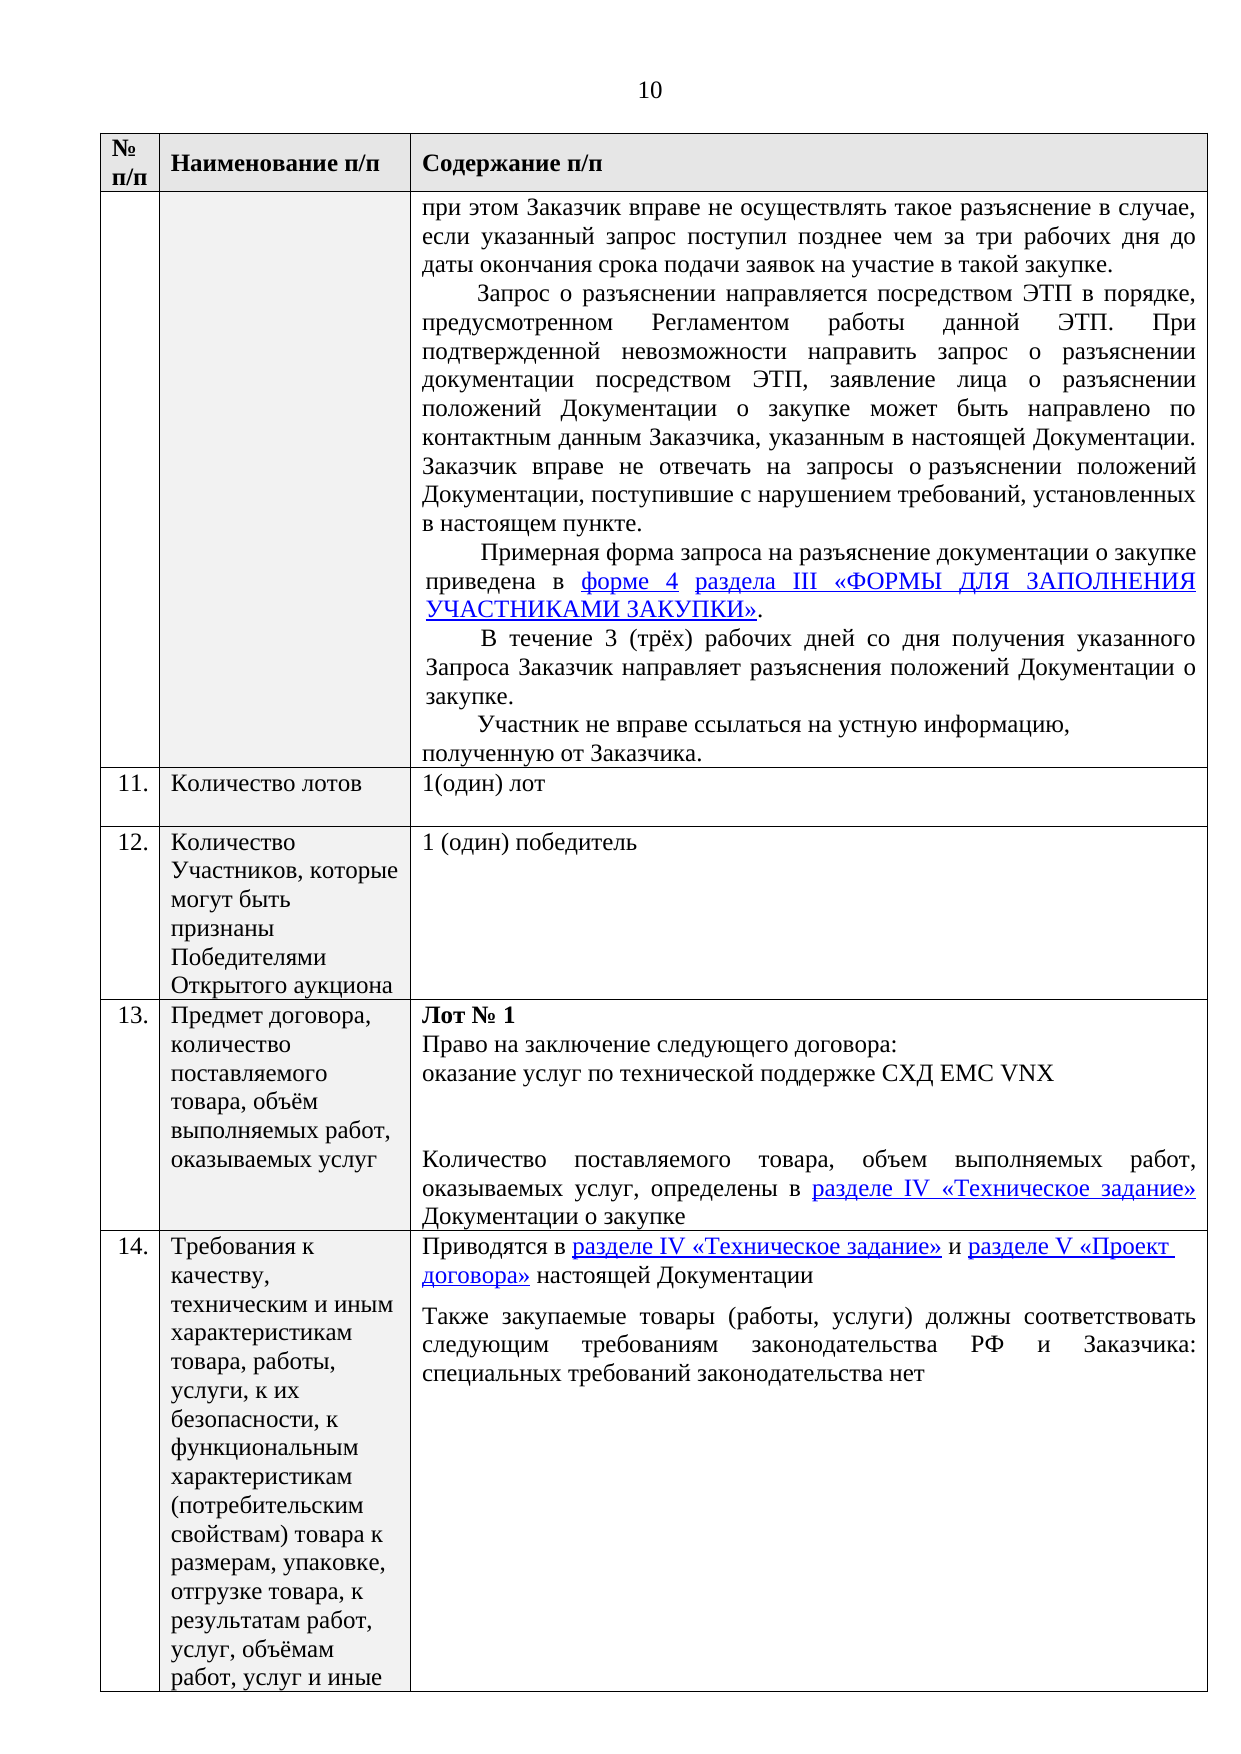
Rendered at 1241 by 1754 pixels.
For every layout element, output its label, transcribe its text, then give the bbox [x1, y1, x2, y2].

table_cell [160, 192, 410, 767]
table_cell 1(один) лот [411, 768, 1207, 826]
table_cell Предмет договора, количество поставляемого товара, объём выполняемых работ, оказываемых услуг [160, 1000, 410, 1230]
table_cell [160, 1231, 410, 1691]
table_cell Лот № 1 Право на заключение следующего договора: оказание услуг по технической поддержке СХД EMC VNX Количество поставляемого товара, объем выполняемых работ, оказываемых услуг, определены в разделе IV «Техническое задание» Документации о закупке [411, 1000, 1207, 1230]
table_cell Количество лотов [160, 768, 410, 826]
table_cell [411, 192, 1207, 767]
table_cell [101, 768, 159, 826]
table_cell 1 (один) победитель [411, 827, 1207, 999]
table_cell [101, 1231, 159, 1691]
table_cell [101, 1000, 159, 1230]
table_cell Количество Участников, которые могут быть признаны Победителями Открытого аукциона [160, 827, 410, 999]
table_cell [101, 192, 159, 767]
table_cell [411, 1231, 1207, 1691]
table_header Наименование п/п [160, 134, 410, 191]
table_header № п/п [101, 134, 159, 191]
table_header Содержание п/п [411, 134, 1207, 191]
table_cell [101, 827, 159, 999]
